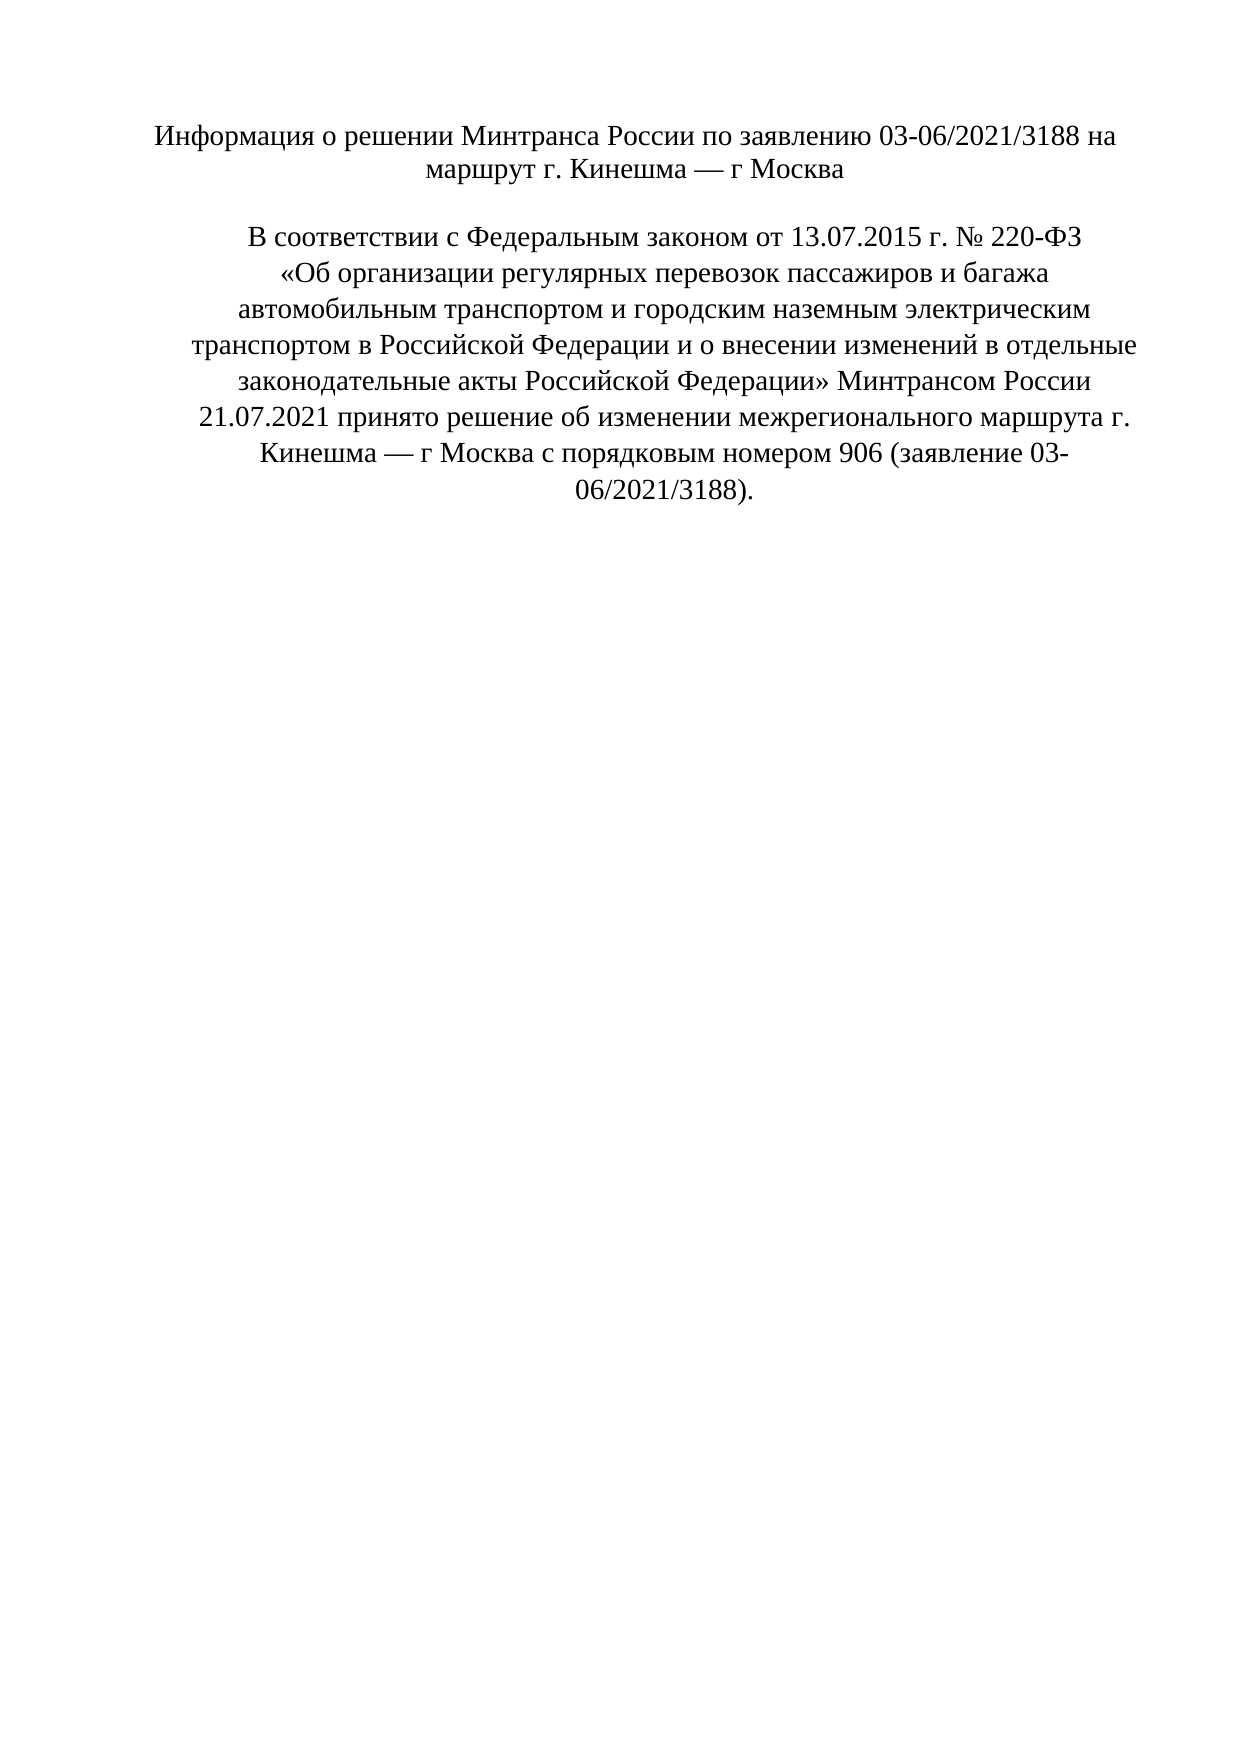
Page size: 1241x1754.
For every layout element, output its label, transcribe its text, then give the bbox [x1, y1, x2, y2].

text Информация о решении Минтранса России по заявлению 03-06/2021/3188 на маршрут г. Кинешма — г Москва [118, 118, 1152, 185]
text В соответствии с Федеральным законом от 13.07.2015 г. № 220-ФЗ «Об организации регулярных перевозок пассажиров и багажа автомобильным транспортом и городским наземным электрическим транспортом в Российской Федерации и о внесении изменений в отдельные законодательные акты Российской Федерации» Минтрансом России 21.07.2021 принято решение об изменении межрегионального маршрута г. Кинешма — г Москва с порядковым номером 906 (заявление 03-06/2021/3188). [177, 219, 1152, 505]
